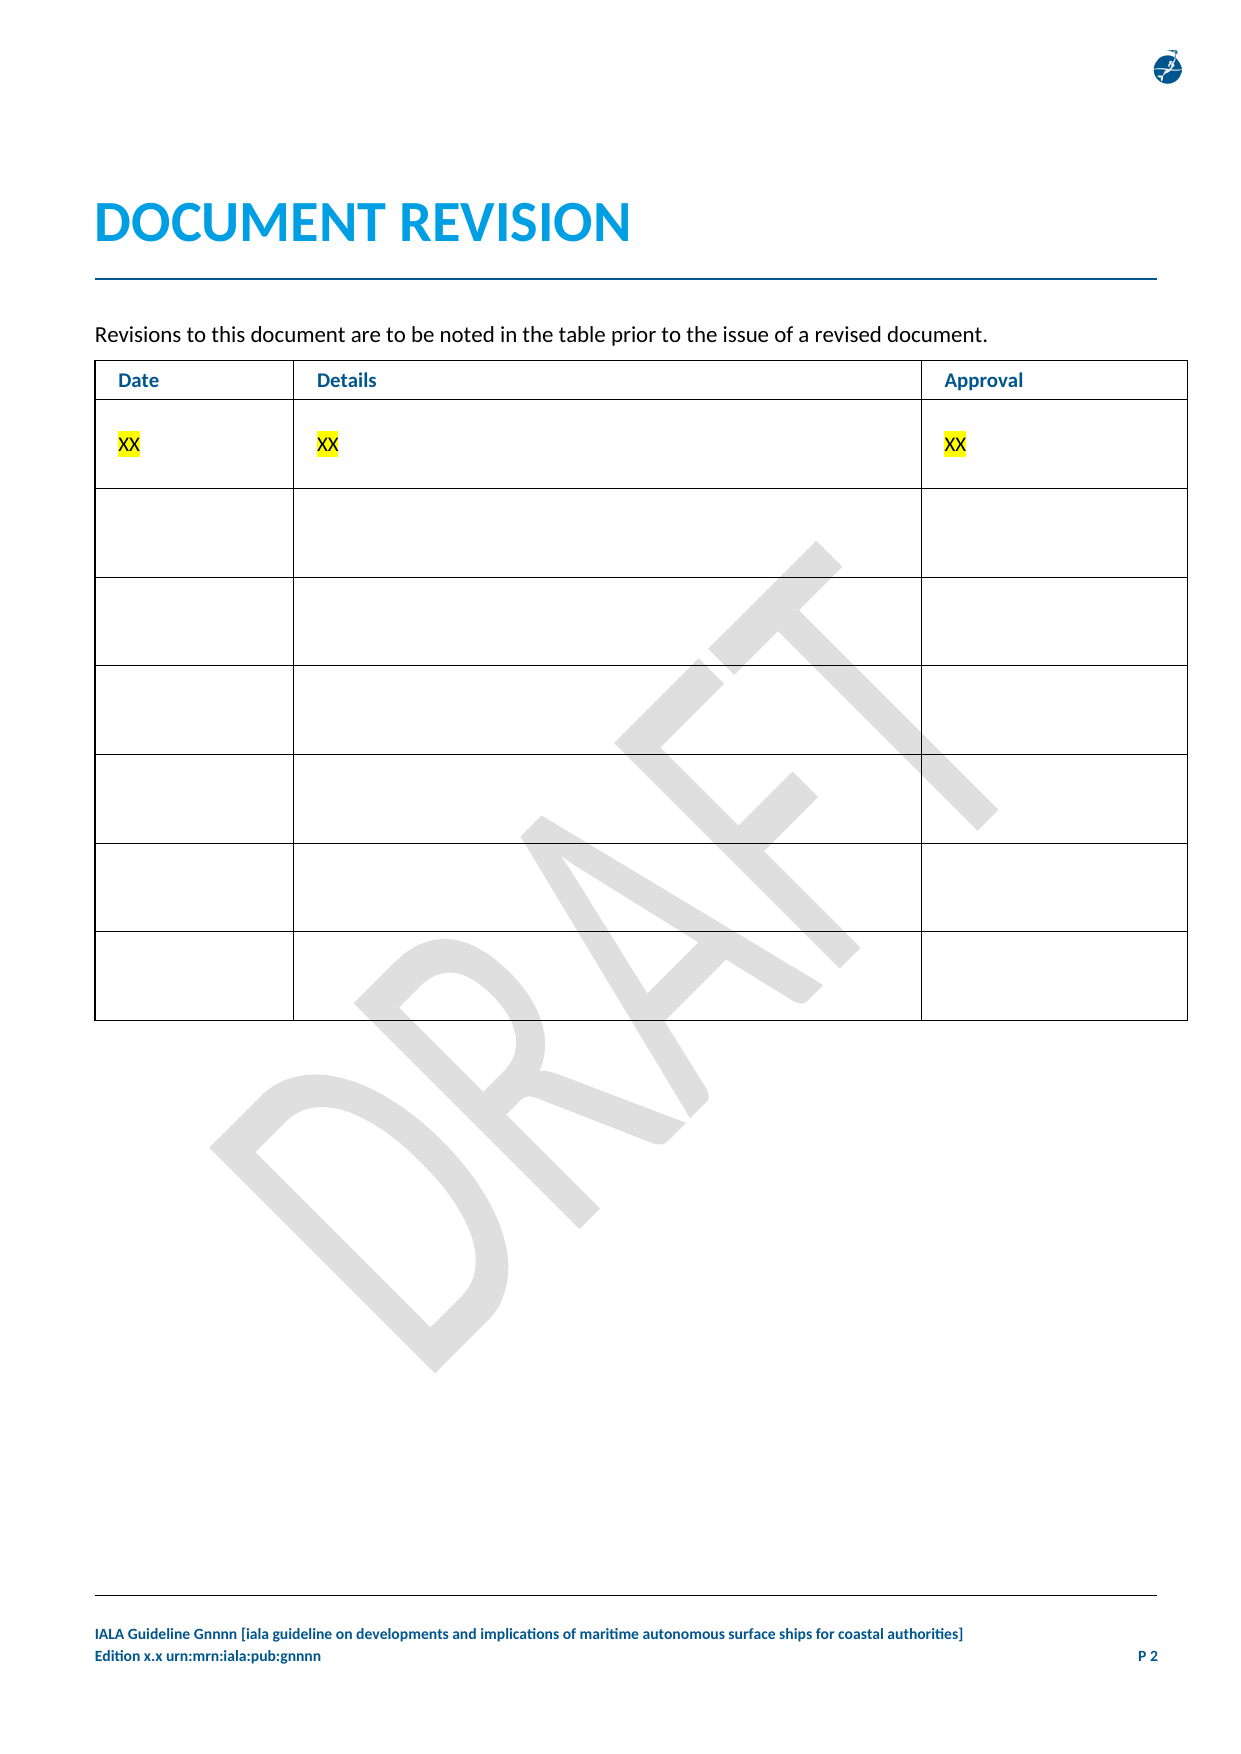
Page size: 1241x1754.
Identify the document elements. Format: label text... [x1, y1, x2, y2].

table_header Approval [922, 361, 1187, 399]
table_cell [294, 578, 921, 665]
table_cell [294, 932, 921, 1020]
table_cell [96, 755, 293, 843]
table_header Date [96, 361, 293, 399]
text Revisions to this document are to be noted in the table prior to the issue of a revised document. [94, 320, 1157, 348]
table_cell [294, 489, 921, 577]
table_cell XX [96, 400, 293, 488]
table_cell [922, 489, 1187, 577]
table_cell [96, 844, 293, 931]
table_cell XX [922, 400, 1187, 488]
table_cell [96, 489, 293, 577]
table_cell [922, 932, 1187, 1020]
table_cell [96, 578, 293, 665]
table_cell [294, 844, 921, 931]
table_cell [922, 755, 1187, 843]
table_cell [96, 666, 293, 754]
table_cell [294, 755, 921, 843]
table_cell [922, 666, 1187, 754]
picture [1122, 0, 1241, 119]
table_header Details [294, 361, 921, 399]
table_cell [922, 844, 1187, 931]
table_cell [96, 932, 293, 1020]
table_cell XX [294, 400, 921, 488]
table_cell [922, 578, 1187, 665]
table_cell [294, 666, 921, 754]
